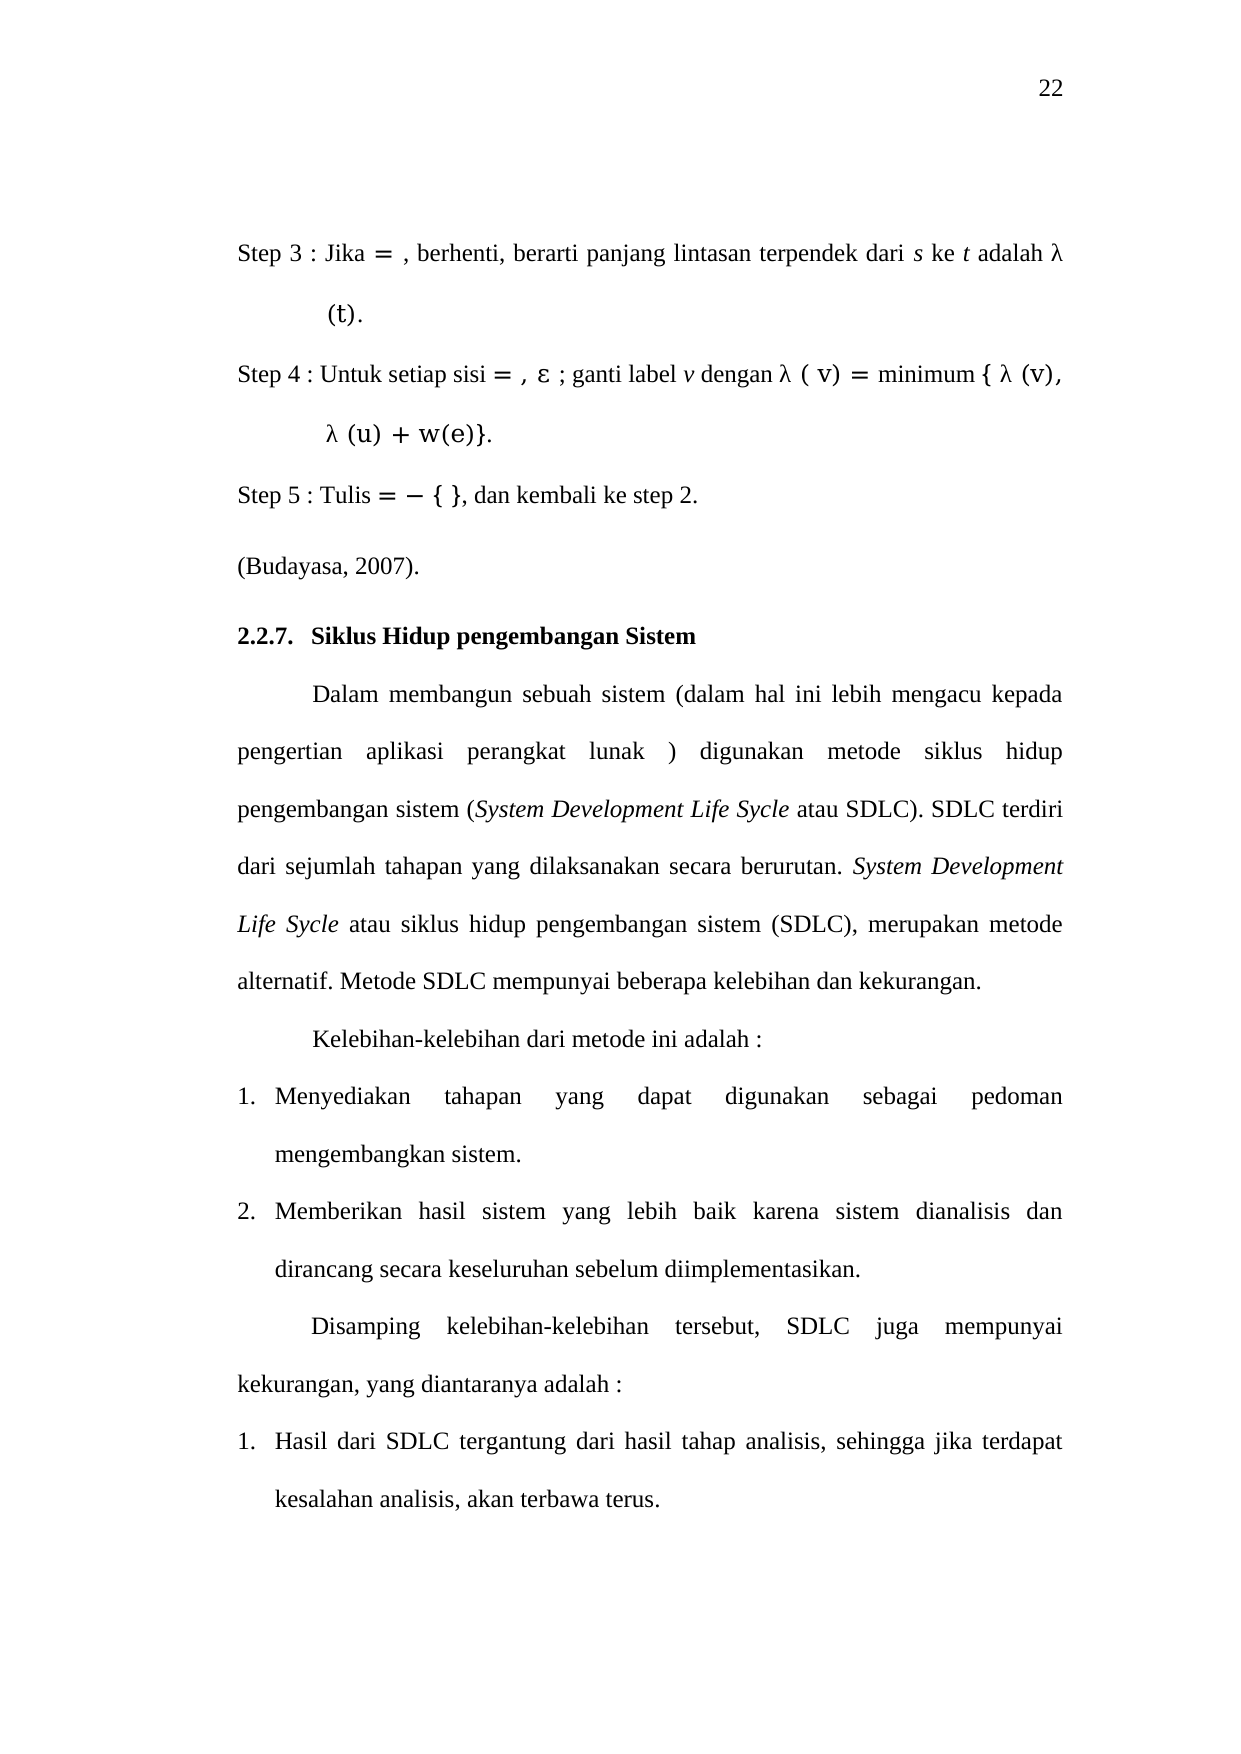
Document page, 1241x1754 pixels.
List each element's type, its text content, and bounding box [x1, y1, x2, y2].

text Step 4 : Untuk setiap sisi = , ε ; ganti label v dengan λ ( v) = minimum { λ (v), λ (u) + w(e)}. [237, 358, 1063, 448]
list Menyediakan tahapan yang dapat digunakan sebagai pedoman mengembangkan sistem. [237, 1081, 1063, 1167]
list Hasil dari SDLC tergantung dari hasil tahap analisis, sehingga jika terdapat kesalahan analisis, akan terbawa terus. [237, 1426, 1063, 1512]
text Kelebihan-kelebihan dari metode ini adalah : [237, 1024, 1063, 1052]
text Step 3 : Jika = , berhenti, berarti panjang lintasan terpendek dari s ke t adalah λ (t). [237, 237, 1063, 327]
text Step 5 : Tulis = − { }, dan kembali ke step 2. [237, 478, 1063, 508]
text Disamping kelebihan-kelebihan tersebut, SDLC juga mempunyai kekurangan, yang diantaranya adalah : [237, 1311, 1063, 1397]
list Memberikan hasil sistem yang lebih baik karena sistem dianalisis dan dirancang secara keseluruhan sebelum diimplementasikan. [237, 1196, 1063, 1282]
text (Budayasa, 2007). [237, 551, 1063, 580]
list Siklus Hidup pengembangan Sistem [237, 621, 1063, 650]
text Dalam membangun sebuah sistem (dalam hal ini lebih mengacu kepada pengertian aplikasi perangkat lunak ) digunakan metode siklus hidup pengembangan sistem (System Development Life Sycle atau SDLC). SDLC terdiri dari sejumlah tahapan yang dilaksanakan secara berurutan. System Development Life Sycle atau siklus hidup pengembangan sistem (SDLC), merupakan metode alternatif. Metode SDLC mempunyai beberapa kelebihan dan kekurangan. [237, 679, 1063, 995]
